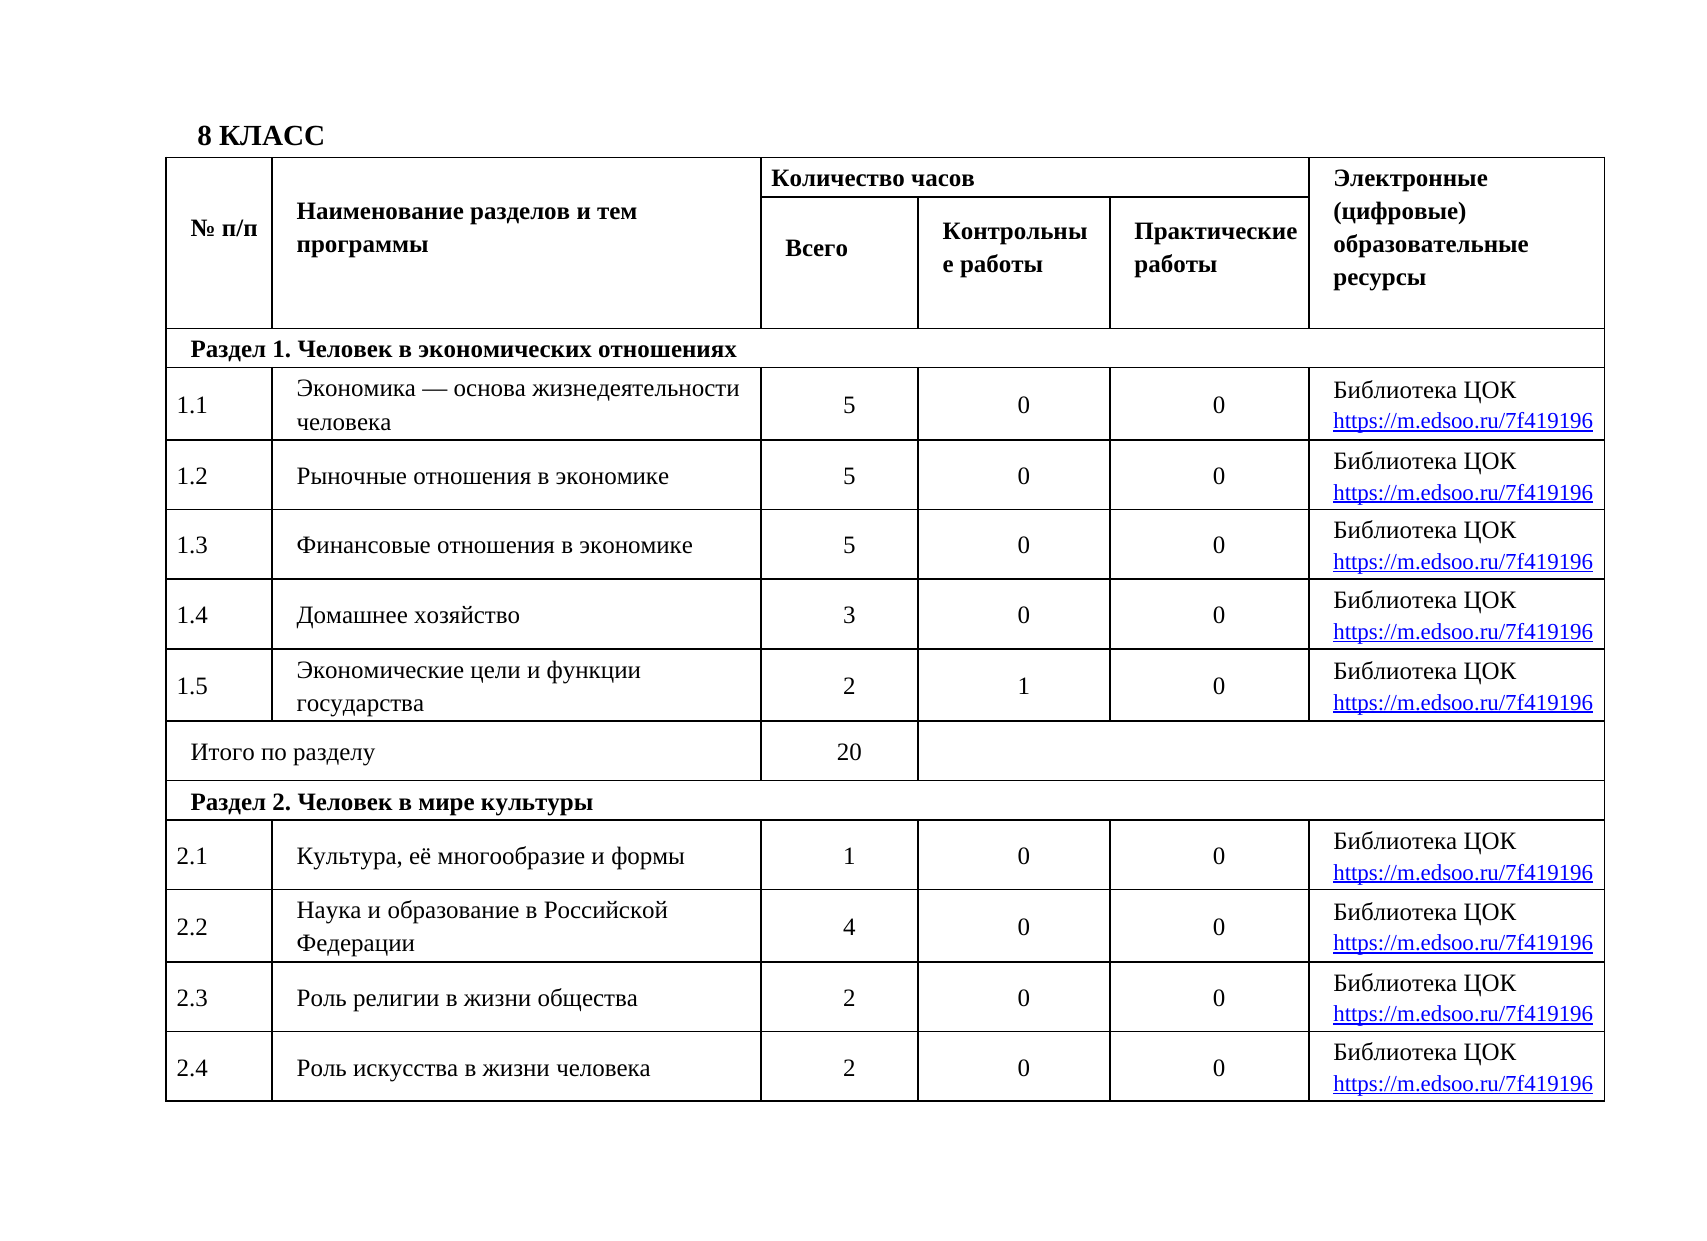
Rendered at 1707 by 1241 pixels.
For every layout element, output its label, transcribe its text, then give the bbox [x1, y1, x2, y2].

table_cell 0 [919, 580, 1109, 648]
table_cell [1310, 1032, 1604, 1100]
table_cell 0 [919, 441, 1109, 509]
table_cell 0 [919, 890, 1109, 961]
table_cell 1 [919, 650, 1109, 720]
table_cell Библиотека ЦОК https://m.edsoo.ru/7f419196 [1310, 441, 1604, 509]
text 8 КЛАСС [190, 118, 1618, 152]
table_cell Культура, её многообразие и формы [273, 821, 760, 889]
table_cell Библиотека ЦОК https://m.edsoo.ru/7f419196 [1310, 580, 1604, 648]
table_cell 5 [762, 510, 917, 578]
table_cell 2 [762, 1032, 917, 1100]
table_cell 0 [1111, 368, 1308, 439]
table_cell 0 [1111, 580, 1308, 648]
table_cell Раздел 1. Человек в экономических отношениях [167, 329, 1604, 367]
table_cell 0 [1111, 441, 1308, 509]
table_cell Библиотека ЦОК https://m.edsoo.ru/7f419196 [1310, 510, 1604, 578]
table_cell Всего [762, 198, 917, 327]
table_header Наименование разделов и тем программы [273, 158, 760, 327]
table_cell 2.4 [167, 1032, 271, 1100]
table_cell Итого по разделу [167, 722, 760, 780]
table_cell 0 [1111, 510, 1308, 578]
table_cell 0 [1111, 650, 1308, 720]
table_cell Экономика — основа жизнедеятельности человека [273, 368, 760, 439]
table_cell 0 [919, 1032, 1109, 1100]
table_cell 2.2 [167, 890, 271, 961]
table_cell Экономические цели и функции государства [273, 650, 760, 720]
table_cell 1 [762, 821, 917, 889]
table_cell 1.2 [167, 441, 271, 509]
table_cell Домашнее хозяйство [273, 580, 760, 648]
table_cell 0 [1111, 963, 1308, 1031]
table_cell 0 [919, 368, 1109, 439]
table_cell Контрольные работы [919, 198, 1109, 327]
table_cell 5 [762, 368, 917, 439]
table_cell 0 [1111, 1032, 1308, 1100]
table_cell Наука и образование в Российской Федерации [273, 890, 760, 961]
table_header № п/п [167, 158, 271, 327]
table_cell 20 [762, 722, 917, 780]
table_cell 0 [919, 821, 1109, 889]
table_cell Библиотека ЦОК https://m.edsoo.ru/7f419196 [1310, 650, 1604, 720]
table_header Количество часов [762, 158, 1308, 196]
table_cell Раздел 2. Человек в мире культуры [167, 781, 1604, 819]
table_cell Библиотека ЦОК https://m.edsoo.ru/7f419196 [1310, 821, 1604, 889]
table_cell [919, 722, 1604, 780]
table_cell 1.4 [167, 580, 271, 648]
table_cell 1.3 [167, 510, 271, 578]
table_cell Роль религии в жизни общества [273, 963, 760, 1031]
table_cell Библиотека ЦОК https://m.edsoo.ru/7f419196 [1310, 890, 1604, 961]
table_cell 0 [919, 963, 1109, 1031]
table_cell Роль искусства в жизни человека [273, 1032, 760, 1100]
table_cell 1.1 [167, 368, 271, 439]
table_cell 2 [762, 963, 917, 1031]
table_cell 2.1 [167, 821, 271, 889]
table_cell 0 [1111, 890, 1308, 961]
table_cell Рыночные отношения в экономике [273, 441, 760, 509]
table_cell Библиотека ЦОК https://m.edsoo.ru/7f419196 [1310, 368, 1604, 439]
table_cell 0 [919, 510, 1109, 578]
table_cell 3 [762, 580, 917, 648]
table_header Электронные (цифровые) образовательные ресурсы [1310, 158, 1604, 327]
table_cell 1.5 [167, 650, 271, 720]
table_cell 2.3 [167, 963, 271, 1031]
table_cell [1310, 963, 1604, 1031]
table_cell 2 [762, 650, 917, 720]
table_cell 0 [1111, 821, 1308, 889]
table_cell Практические работы [1111, 198, 1308, 327]
table_cell 5 [762, 441, 917, 509]
table_cell 4 [762, 890, 917, 961]
table_cell Финансовые отношения в экономике [273, 510, 760, 578]
